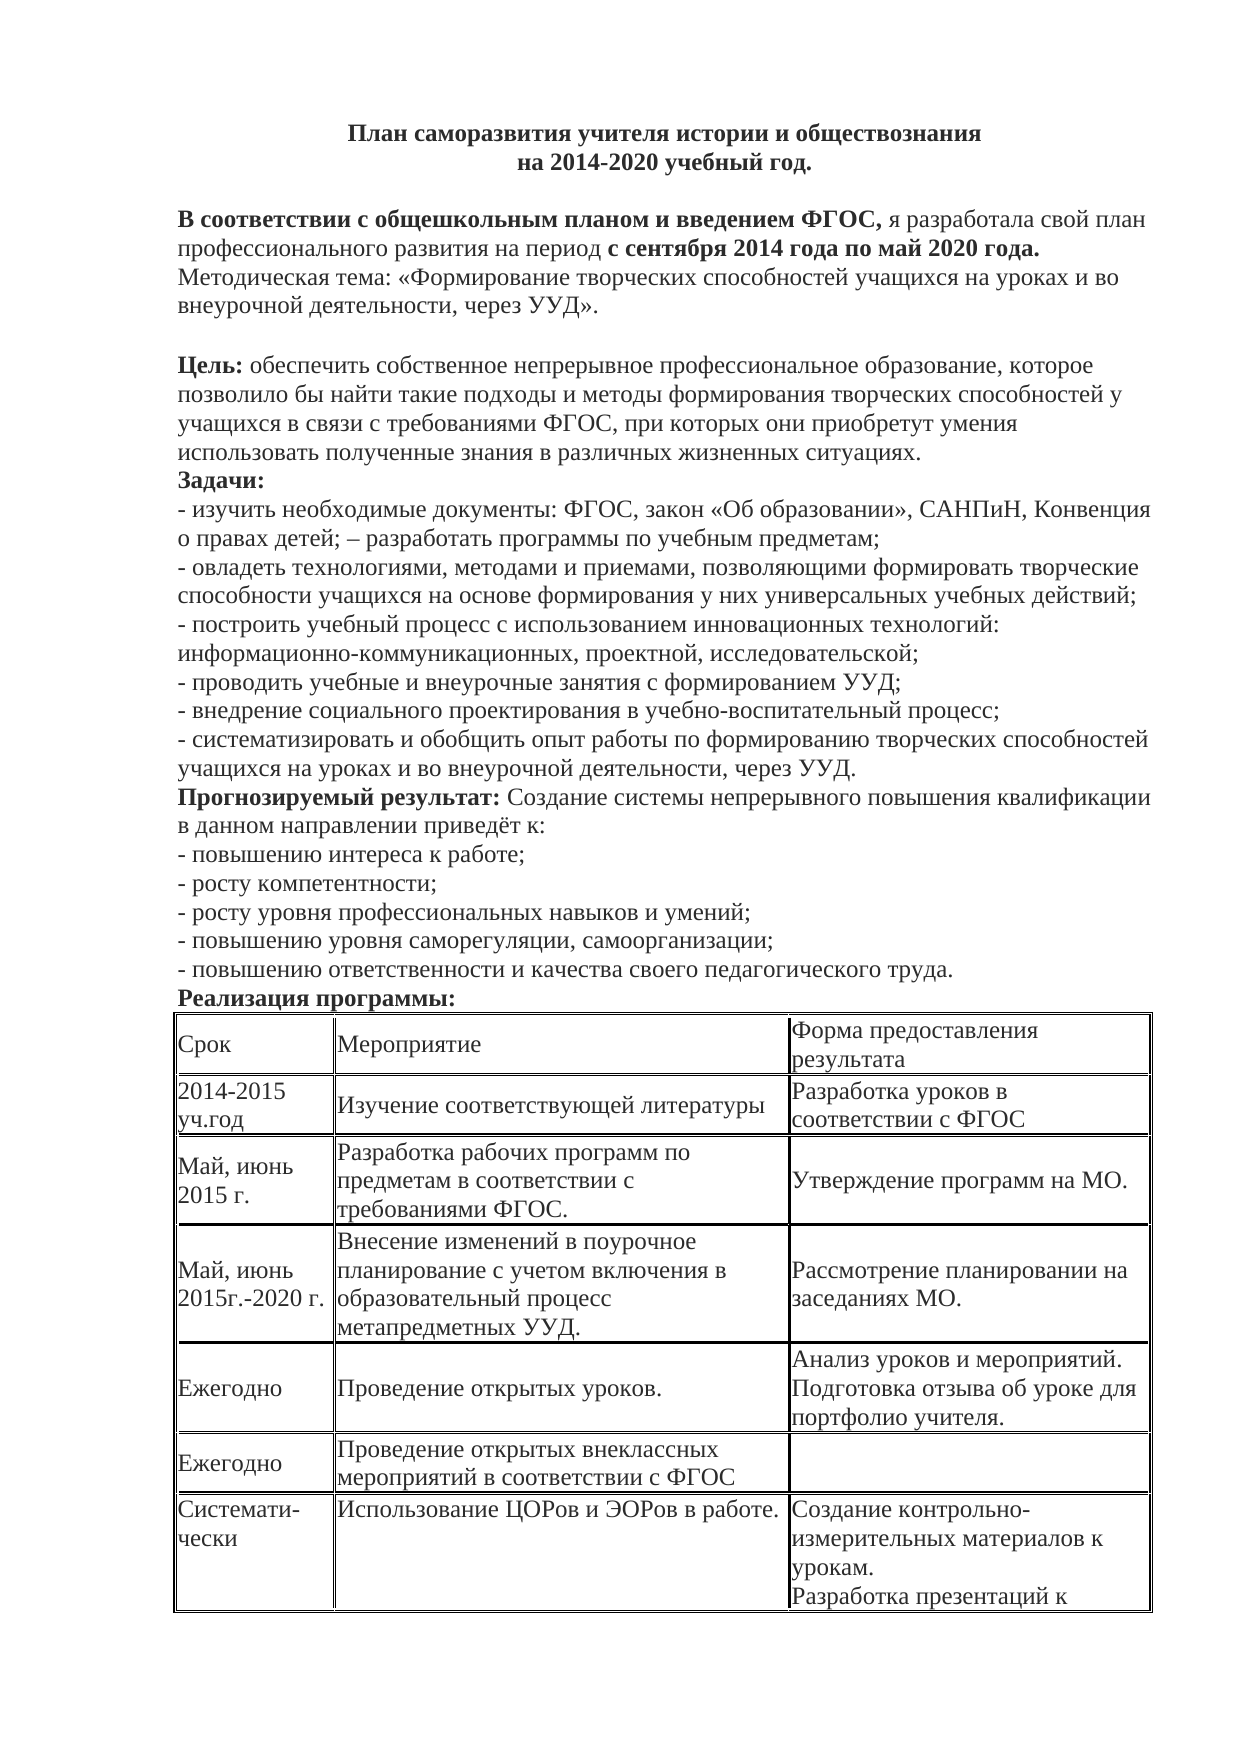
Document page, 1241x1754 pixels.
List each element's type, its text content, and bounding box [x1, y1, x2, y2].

text - повышению интереса к работе; [177, 839, 1152, 868]
table_cell Проведение открытых внеклассных мероприятий в соответствии с ФГОС [336, 1434, 788, 1491]
table_cell Разработка уроков в соответствии с ФГОС [789, 1073, 1151, 1133]
table_cell 2014-2015 уч.год [175, 1073, 334, 1133]
table_cell Системати-чески [177, 1491, 334, 1609]
text Прогнозируемый результат: Создание системы непрерывного повышения квалификации в данном направлении приведёт к: [177, 782, 1152, 839]
table_cell Рассмотрение планировании на заседаниях МО. [791, 1223, 1151, 1341]
text План саморазвития учителя истории и обществознания [177, 118, 1152, 147]
text - росту компетентности; [177, 868, 1152, 897]
table_cell [789, 1431, 1151, 1491]
text - построить учебный процесс с использованием инновационных технологий: информационно-коммуникационных, проектной, исследовательской; [177, 609, 1152, 667]
text В соответствии с общешкольным планом и введением ФГОС, я разработала свой план профессионального развития на период с сентября 2014 года по май 2020 года. [177, 204, 1152, 262]
text - повышению уровня саморегуляции, самоорганизации; [177, 926, 1152, 954]
text Реализация программы: [177, 983, 1152, 1012]
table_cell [335, 1495, 789, 1609]
table_cell Изучение соответствующей литературы [336, 1076, 788, 1133]
text Задачи: [177, 466, 1152, 494]
table_header Форма предоставления результата [789, 1015, 1149, 1073]
table_cell Май, июнь 2015г.-2020 г. [175, 1223, 333, 1341]
text - внедрение социального проектирования в учебно-воспитательный процесс; [177, 696, 1152, 724]
table_header Срок [177, 1015, 334, 1073]
table_cell Разработка рабочих программ по предметам в соответствии с требованиями ФГОС. [336, 1137, 788, 1223]
table_cell Проведение открытых уроков. [336, 1344, 788, 1431]
text - овладеть технологиями, методами и приемами, позволяющими формировать творческие способности учащихся на основе формирования у них универсальных учебных действий; [177, 552, 1152, 609]
text - повышению ответственности и качества своего педагогического труда. [177, 954, 1152, 983]
text на 2014-2020 учебный год. [177, 147, 1152, 176]
text Методическая тема: «Формирование творческих способностей учащихся на уроках и во внеурочной деятельности, через УУД». [177, 262, 1152, 319]
table_cell Анализ уроков и мероприятий. Подготовка отзыва об уроке для портфолио учителя. [791, 1341, 1149, 1431]
table_cell Внесение изменений в поурочное планирование с учетом включения в образовательный процесс метапредметных УУД. [336, 1226, 788, 1341]
text - проводить учебные и внеурочные занятия с формированием УУД; [177, 667, 1152, 696]
table_cell Ежегодно [175, 1431, 334, 1491]
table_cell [789, 1491, 1150, 1609]
table_cell Май, июнь 2015 г. [177, 1133, 333, 1223]
text - росту уровня профессиональных навыков и умений; [177, 897, 1152, 926]
text - систематизировать и обобщить опыт работы по формированию творческих способностей учащихся на уроках и во внеурочной деятельности, через УУД. [177, 724, 1152, 782]
text - изучить необходимые документы: ФГОС, закон «Об образовании», САНПиН, Конвенция о правах детей; – разработать программы по учебным предметам; [177, 494, 1152, 552]
table_cell Утверждение программ на МО. [791, 1133, 1150, 1223]
table_header Мероприятие [335, 1013, 789, 1073]
text Цель: обеспечить собственное непрерывное профессиональное образование, которое позволило бы найти такие подходы и методы формирования творческих способностей у учащихся в связи с требованиями ФГОС, при которых они приобретут умения использовать полученные знания в различных жизненных ситуациях. [177, 351, 1152, 466]
table_cell Ежегодно [177, 1341, 333, 1431]
